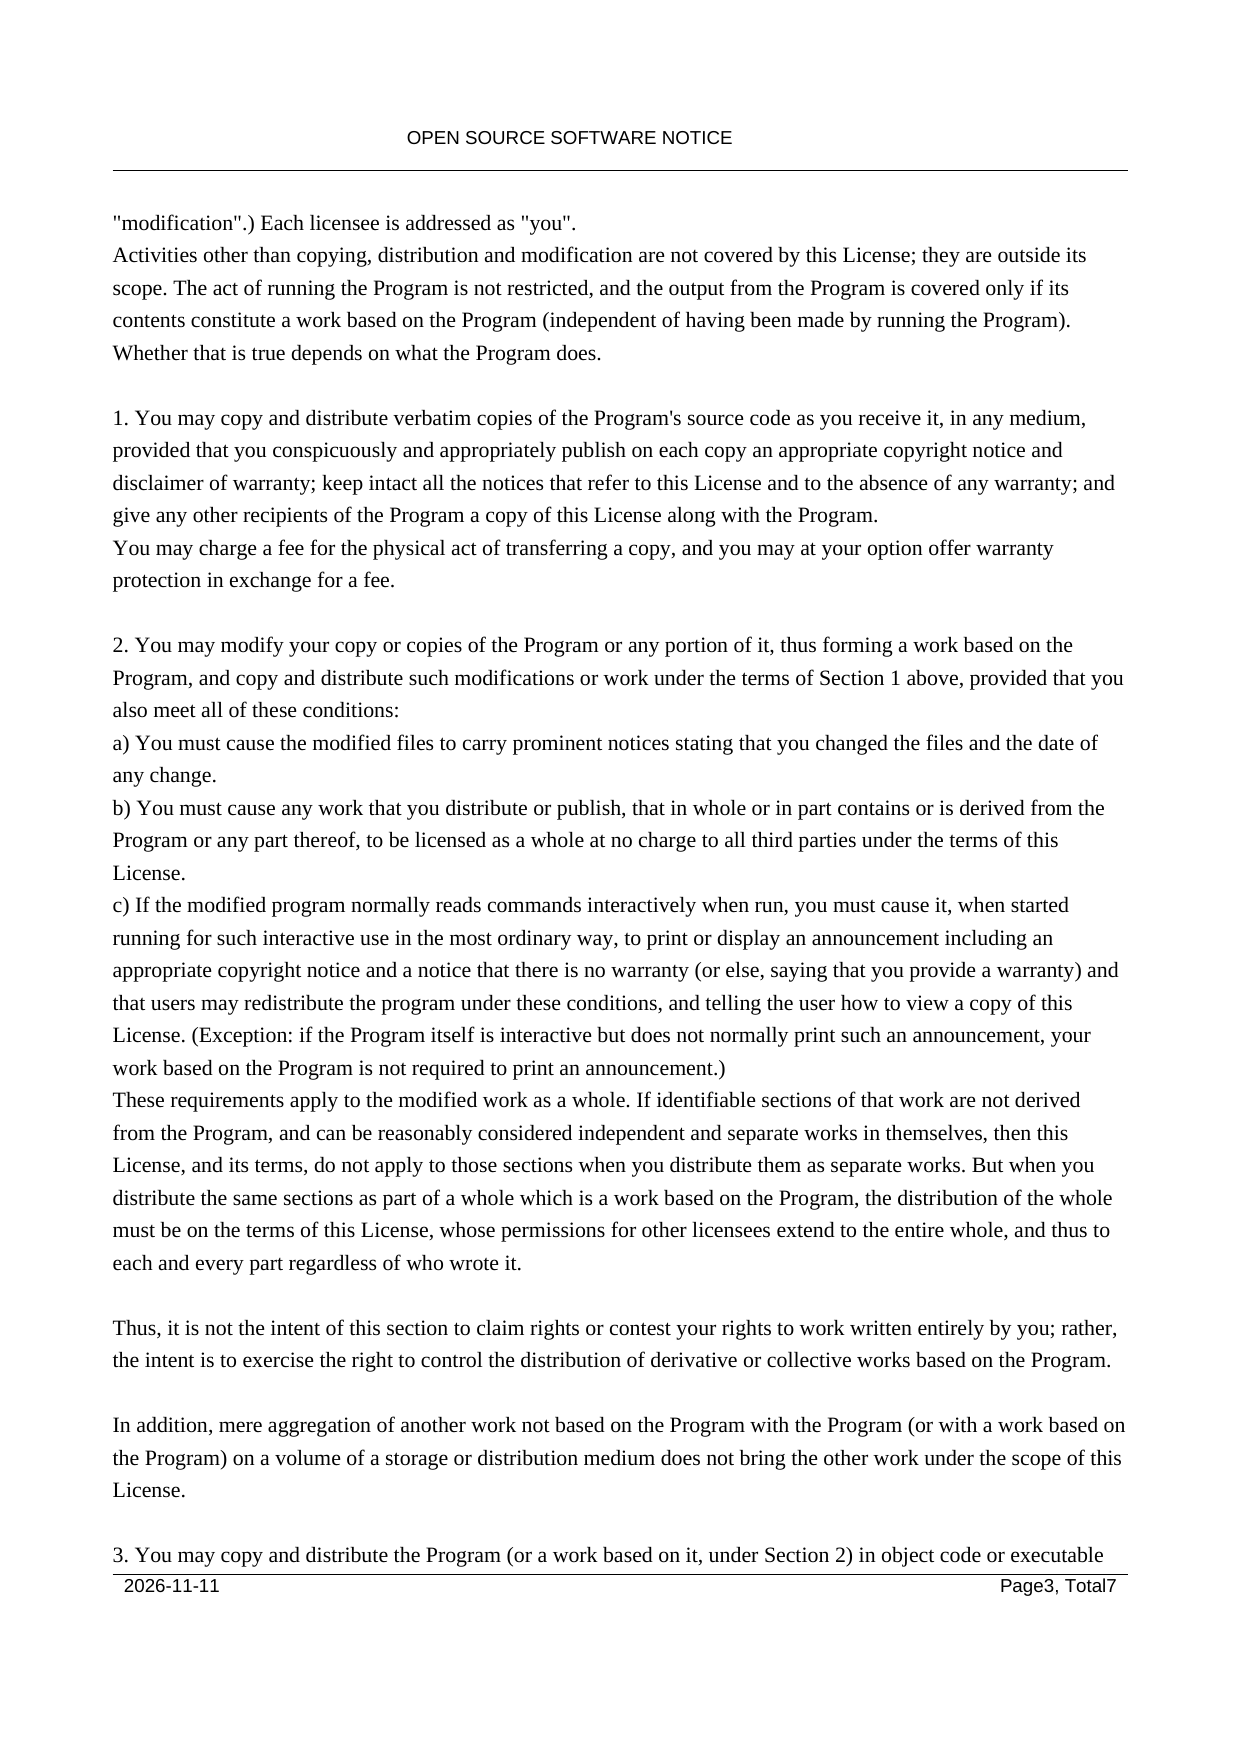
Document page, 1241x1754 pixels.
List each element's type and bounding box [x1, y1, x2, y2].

text [112, 206, 1128, 1571]
